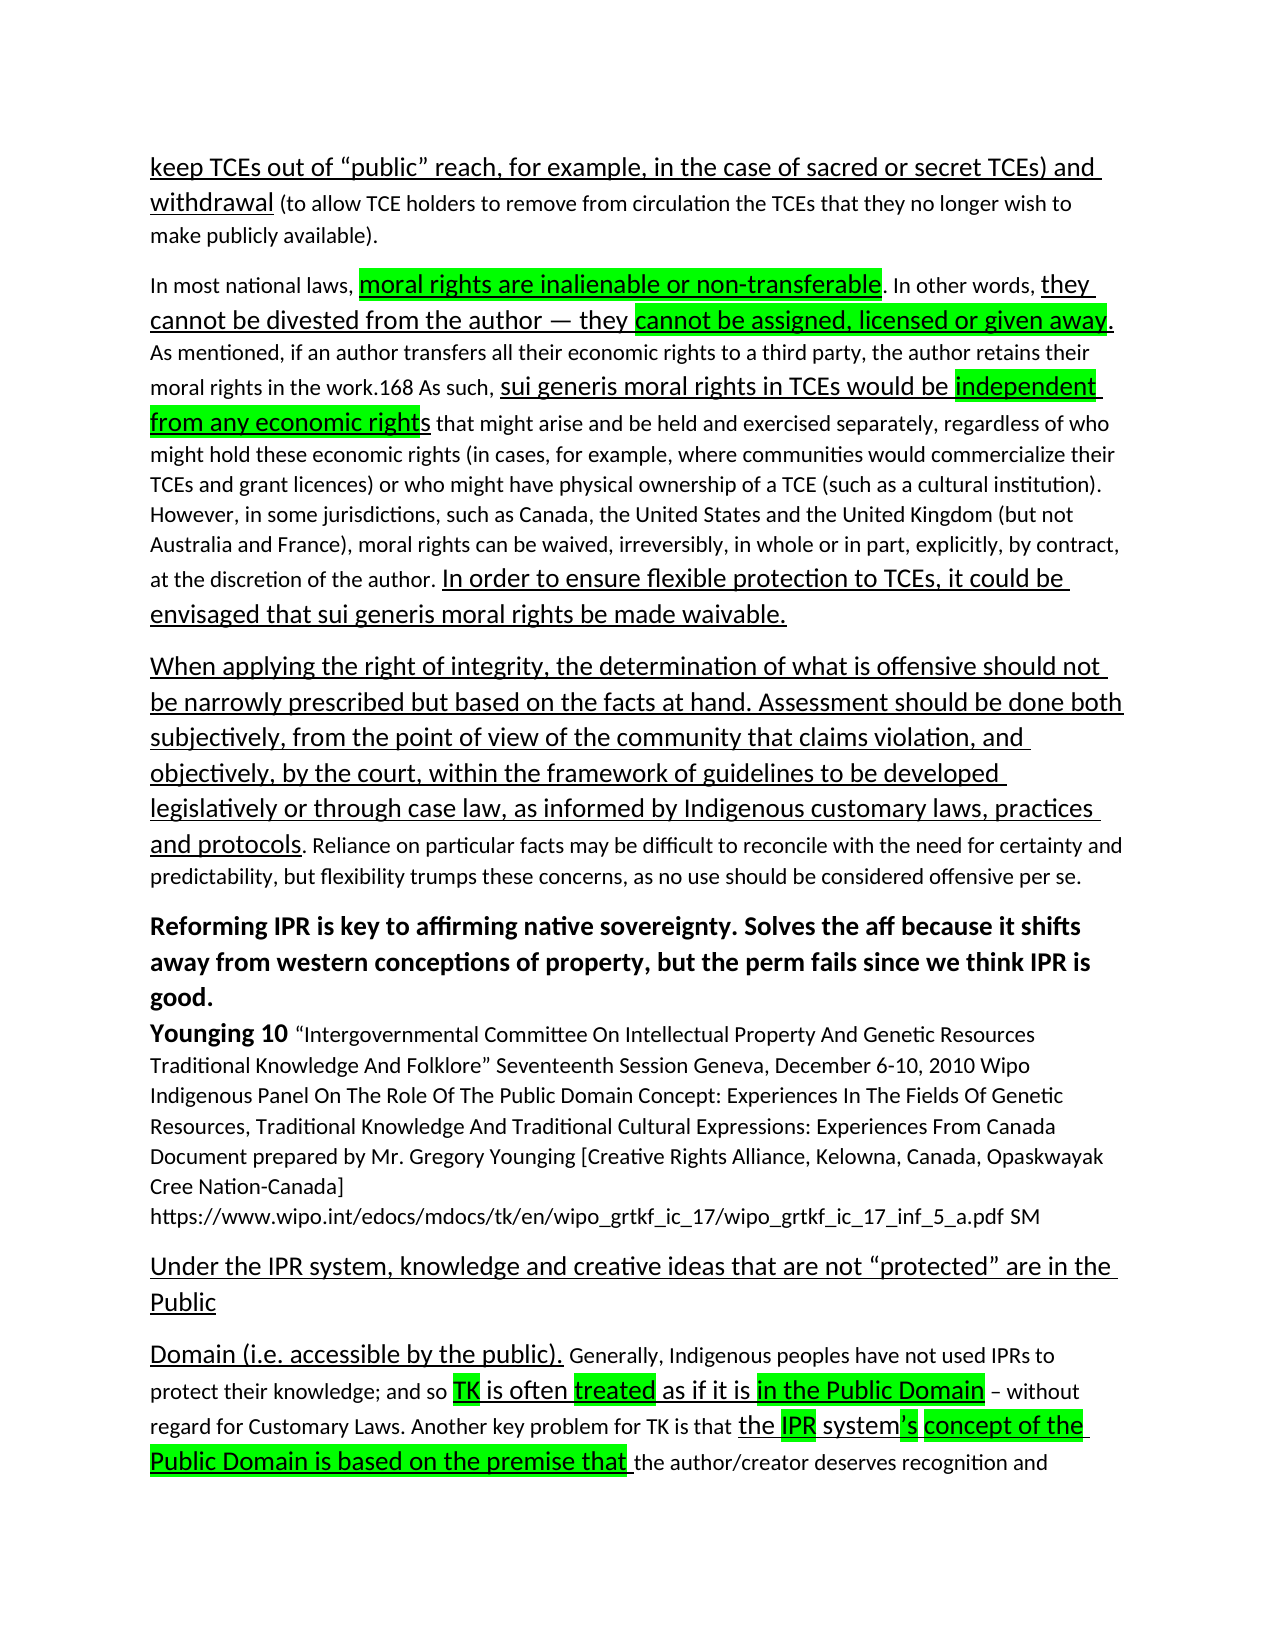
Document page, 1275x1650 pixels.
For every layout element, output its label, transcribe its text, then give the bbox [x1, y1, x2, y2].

text When applying the right of integrity, the determination of what is offensive should not be narrowly prescribed but based on the facts at hand. Assessment should be done both subjectively, from the point of view of the community that claims violation, and objectively, by the court, within the framework of guidelines to be developed legislatively or through case law, as informed by Indigenous customary laws, practices and protocols. Reliance on particular facts may be difficult to reconcile with the need for certainty and predictability, but flexibility trumps these concerns, as no use should be considered offensive per se. [150, 649, 1125, 891]
text Under the IPR system, knowledge and creative ideas that are not “protected” are in the Public [150, 1249, 1125, 1318]
text Younging 10 “Intergovernmental Committee On Intellectual Property And Genetic Resources Traditional Knowledge And Folklore” Seventeenth Session Geneva, December 6-10, 2010 Wipo Indigenous Panel On The Role Of The Public Domain Concept: Experiences In The Fields Of Genetic Resources, Traditional Knowledge And Traditional Cultural Expressions: Experiences From Canada Document prepared by Mr. Gregory Younging [Creative Rights Alliance, Kelowna, Canada, Opaskwayak Cree Nation-Canada] https://www.wipo.int/edocs/mdocs/tk/en/wipo_grtkf_ic_17/wipo_grtkf_ic_17_inf_5_a.pdf SM [150, 1016, 1125, 1231]
subtitle Reforming IPR is key to affirming native sovereignty. Solves the aff because it shifts away from western conceptions of property, but the perm fails since we think IPR is good. [150, 909, 1125, 1014]
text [150, 1337, 1125, 1477]
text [150, 150, 1125, 249]
text In most national laws, moral rights are inalienable or non-transferable. In other words, they cannot be divested from the author — they cannot be assigned, licensed or given away. As mentioned, if an author transfers all their economic rights to a third party, the author retains their moral rights in the work.168 As such, sui generis moral rights in TCEs would be independent from any economic rights that might arise and be held and exercised separately, regardless of who might hold these economic rights (in cases, for example, where communities would commercialize their TCEs and grant licences) or who might have physical ownership of a TCE (such as a cultural institution). However, in some jurisdictions, such as Canada, the United States and the United Kingdom (but not Australia and France), moral rights can be waived, irreversibly, in whole or in part, explicitly, by contract, at the discretion of the author. In order to ensure flexible protection to TCEs, it could be envisaged that sui generis moral rights be made waivable. [150, 268, 1125, 630]
